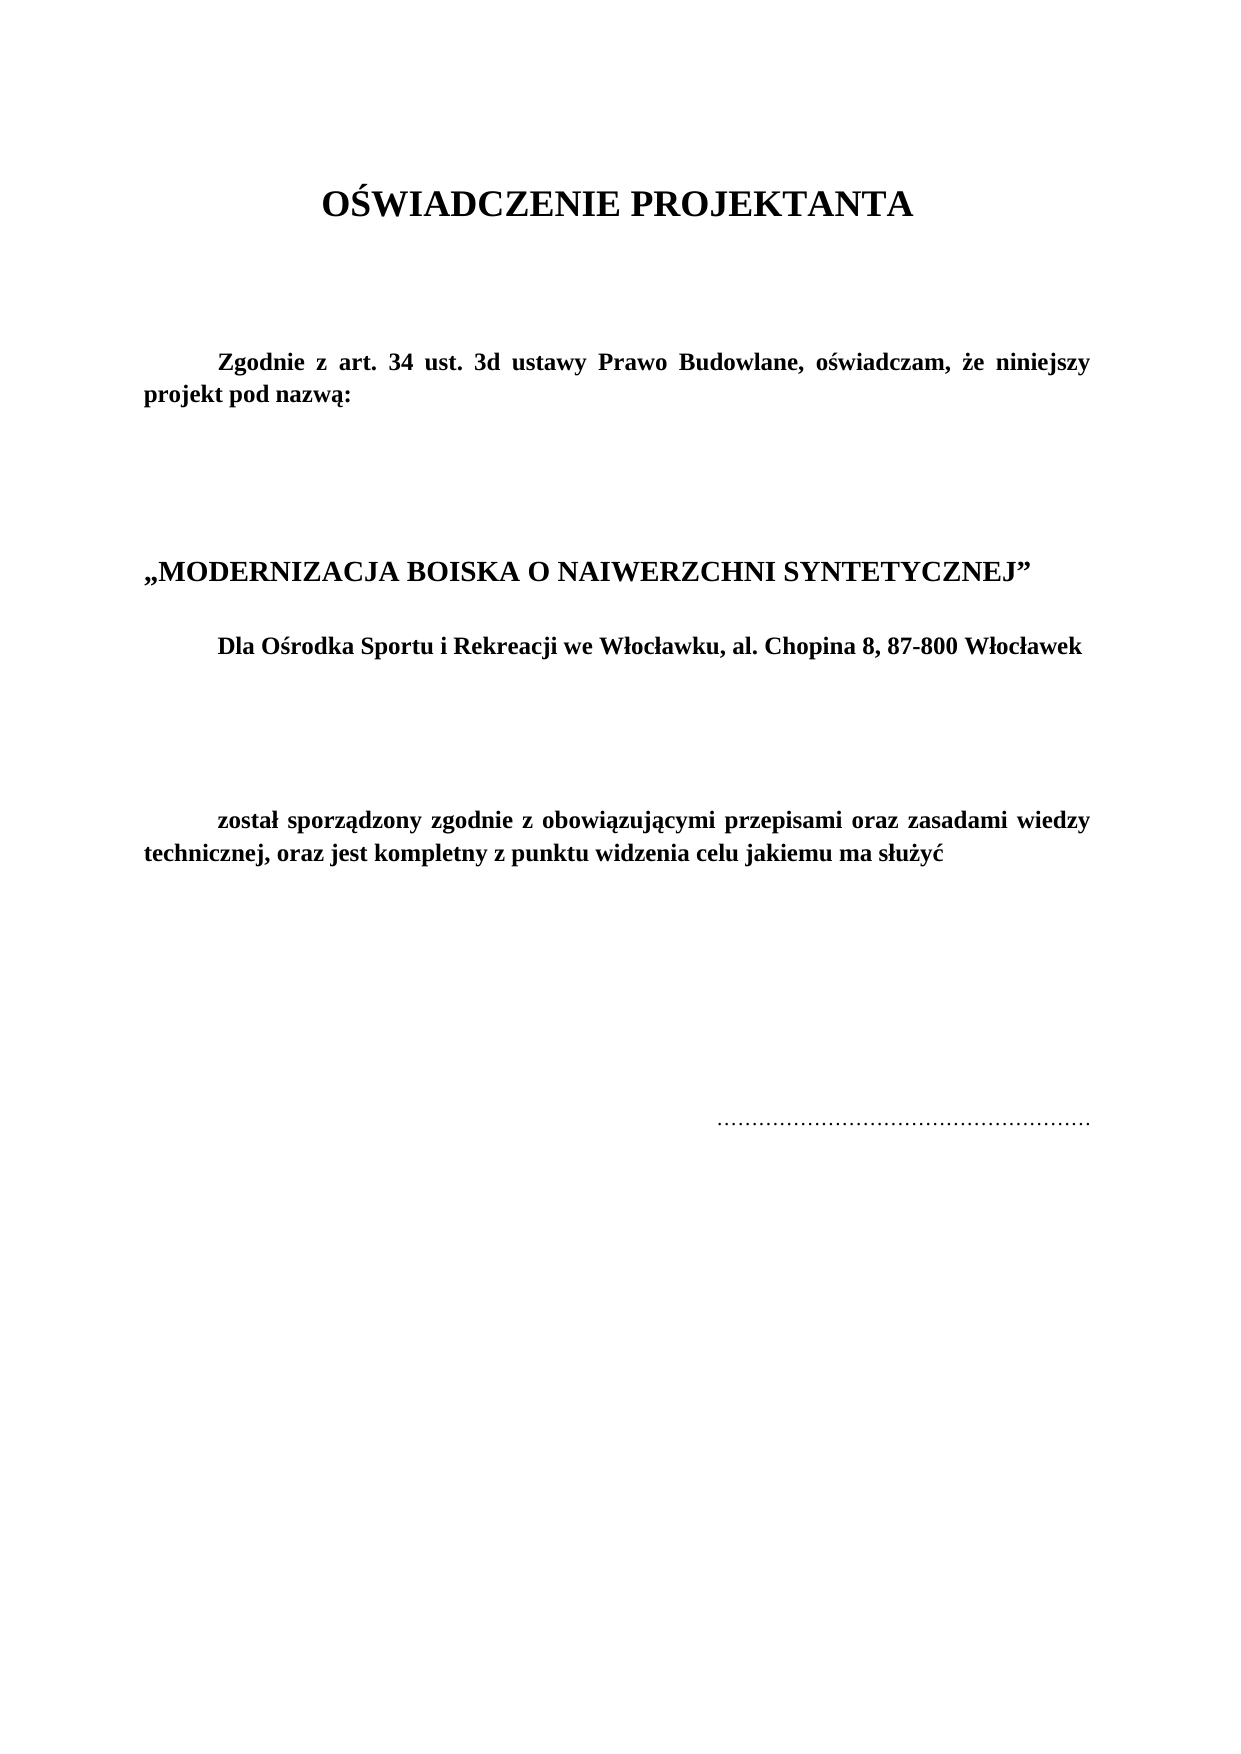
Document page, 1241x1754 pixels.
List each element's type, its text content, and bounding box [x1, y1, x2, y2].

text został sporządzony zgodnie z obowiązującymi przepisami oraz zasadami wiedzy technicznej, oraz jest kompletny z punktu widzenia celu jakiemu ma służyć [143, 805, 1091, 867]
text ……………………………………………… [143, 1106, 1091, 1130]
text „MODERNIZACJA BOISKA O NAIWERZCHNI SYNTETYCZNEJ” [143, 554, 1091, 587]
text Zgodnie z art. 34 ust. 3d ustawy Prawo Budowlane, oświadczam, że niniejszy projekt pod nazwą: [143, 347, 1091, 408]
text Dla Ośrodka Sportu i Rekreacji we Włocławku, al. Chopina 8, 87-800 Włocławek [143, 631, 1091, 659]
text OŚWIADCZENIE PROJEKTANTA [143, 182, 1091, 225]
